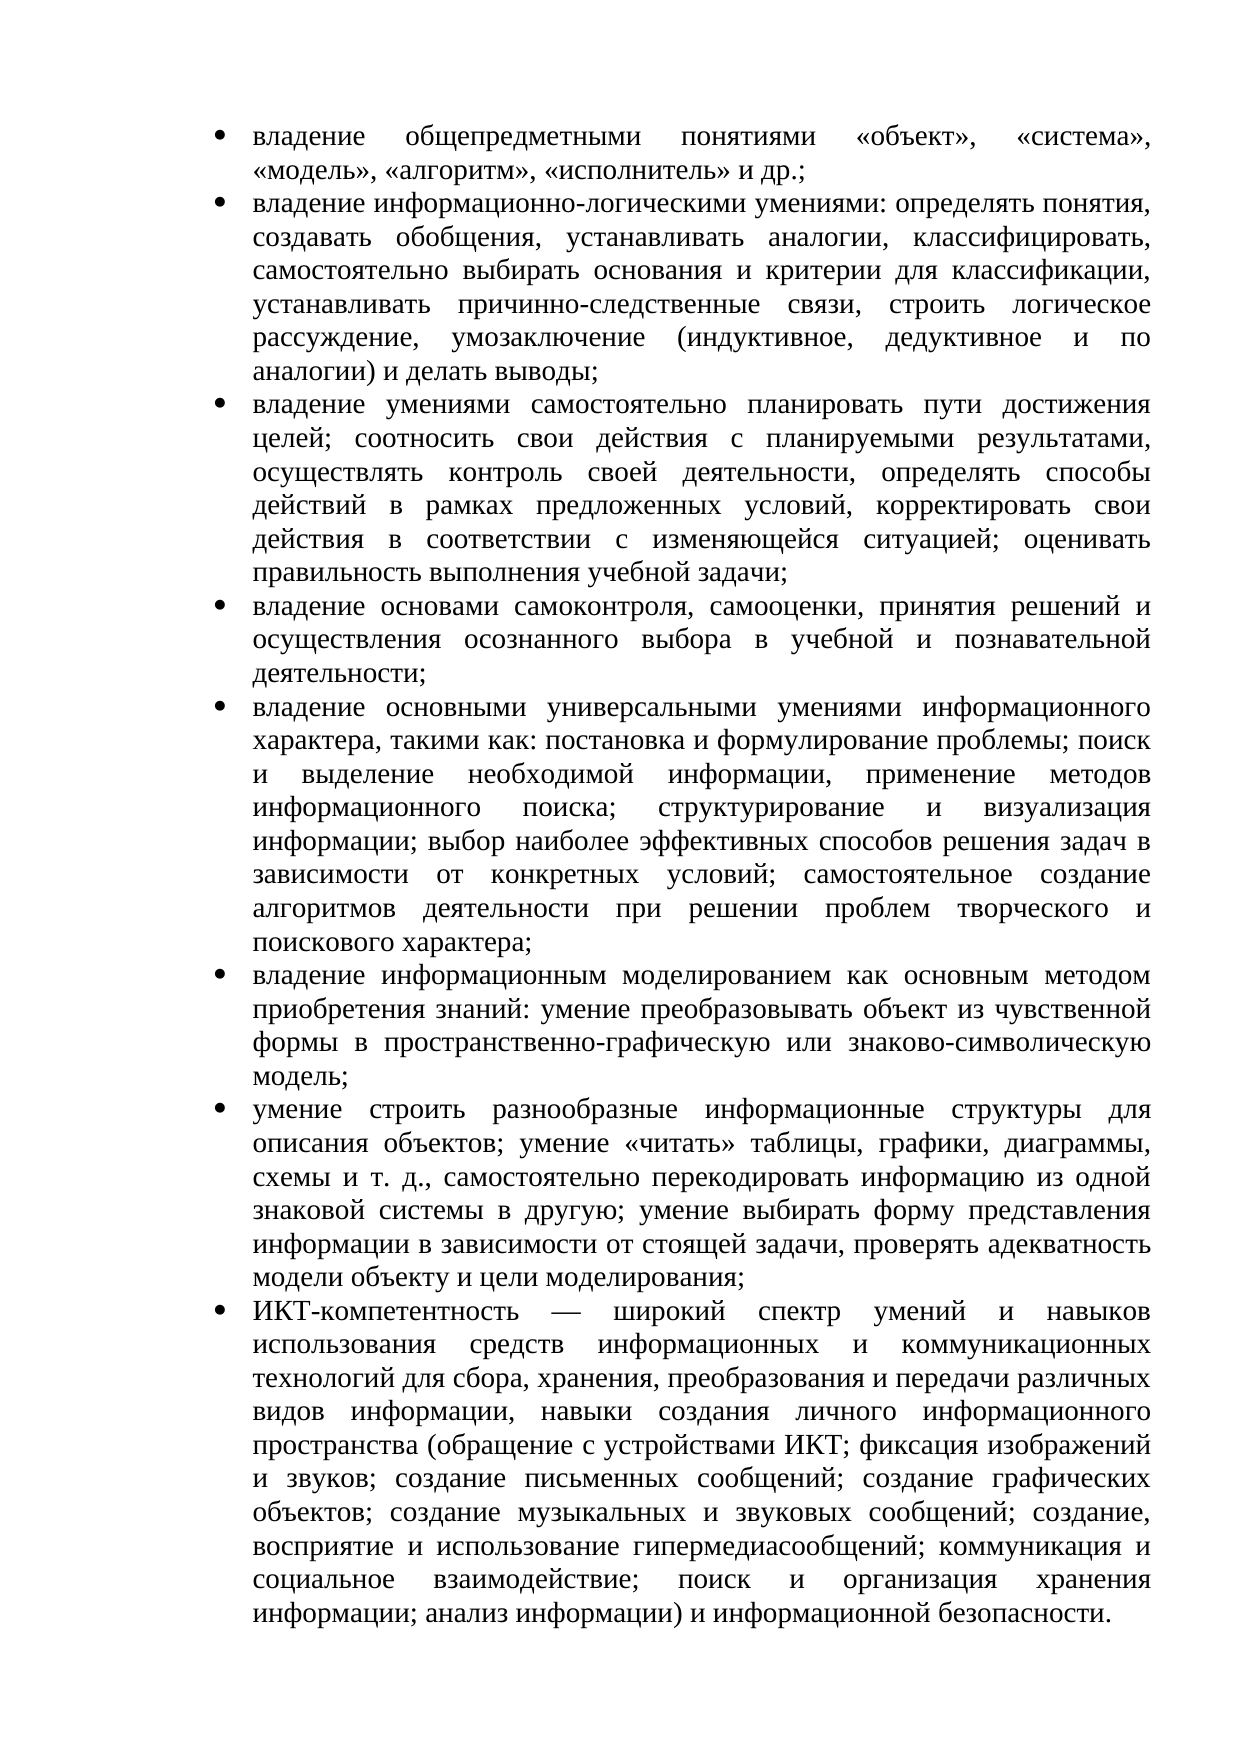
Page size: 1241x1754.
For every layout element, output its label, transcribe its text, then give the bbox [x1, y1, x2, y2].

list владение основами самоконтроля, самооценки, принятия решений и осуществления осознанного выбора в учебной и познавательной деятельности; [215, 588, 1152, 689]
list умение строить разнообразные информационные структуры для описания объектов; умение «читать» таблицы, графики, диаграммы, схемы и т. д., самостоятельно перекодировать информацию из одной знаковой системы в другую; умение выбирать форму представления информации в зависимости от стоящей задачи, проверять адекватность модели объекту и цели моделирования; [215, 1091, 1152, 1293]
list владение основными универсальными умениями информационного характера, такими как: постановка и формулирование проблемы; поиск и выделение необходимой информации, применение методов информационного поиска; структурирование и визуализация информации; выбор наиболее эффективных способов решения задач в зависимости от конкретных условий; самостоятельное создание алгоритмов деятельности при решении проблем творческого и поискового характера; [215, 689, 1152, 957]
list владение общепредметными понятиями «объект», «система», «модель», «алгоритм», «исполнитель» и др.; [215, 118, 1152, 185]
list ИКТ-компетентность — широкий спектр умений и навыков использования средств информационных и коммуникационных технологий для сбора, хранения, преобразования и передачи различных видов информации, навыки создания личного информационного пространства (обращение с устройствами ИКТ; фиксация изображений и звуков; создание письменных сообщений; создание графических объектов; создание музыкальных и звуковых сообщений; создание, восприятие и использование гипермедиасообщений; коммуникация и социальное взаимодействие; поиск и организация хранения информации; анализ информации) и информационной безопасности. [215, 1293, 1152, 1628]
list владение умениями самостоятельно планировать пути достижения целей; соотносить свои действия с планируемыми результатами, осуществлять контроль своей деятельности, определять способы действий в рамках предложенных условий, корректировать свои действия в соответствии с изменяющейся ситуацией; оценивать правильность выполнения учебной задачи; [215, 387, 1152, 588]
list владение информационным моделированием как основным методом приобретения знаний: умение преобразовывать объект из чувственной формы в пространственно-графическую или знаково-символическую модель; [215, 957, 1152, 1091]
list владение информационно-логическими умениями: определять понятия, создавать обобщения, устанавливать аналогии, классифицировать, самостоятельно выбирать основания и критерии для классификации, устанавливать причинно-следственные связи, строить логическое рассуждение, умозаключение (индуктивное, дедуктивное и по аналогии) и делать выводы; [215, 185, 1152, 387]
